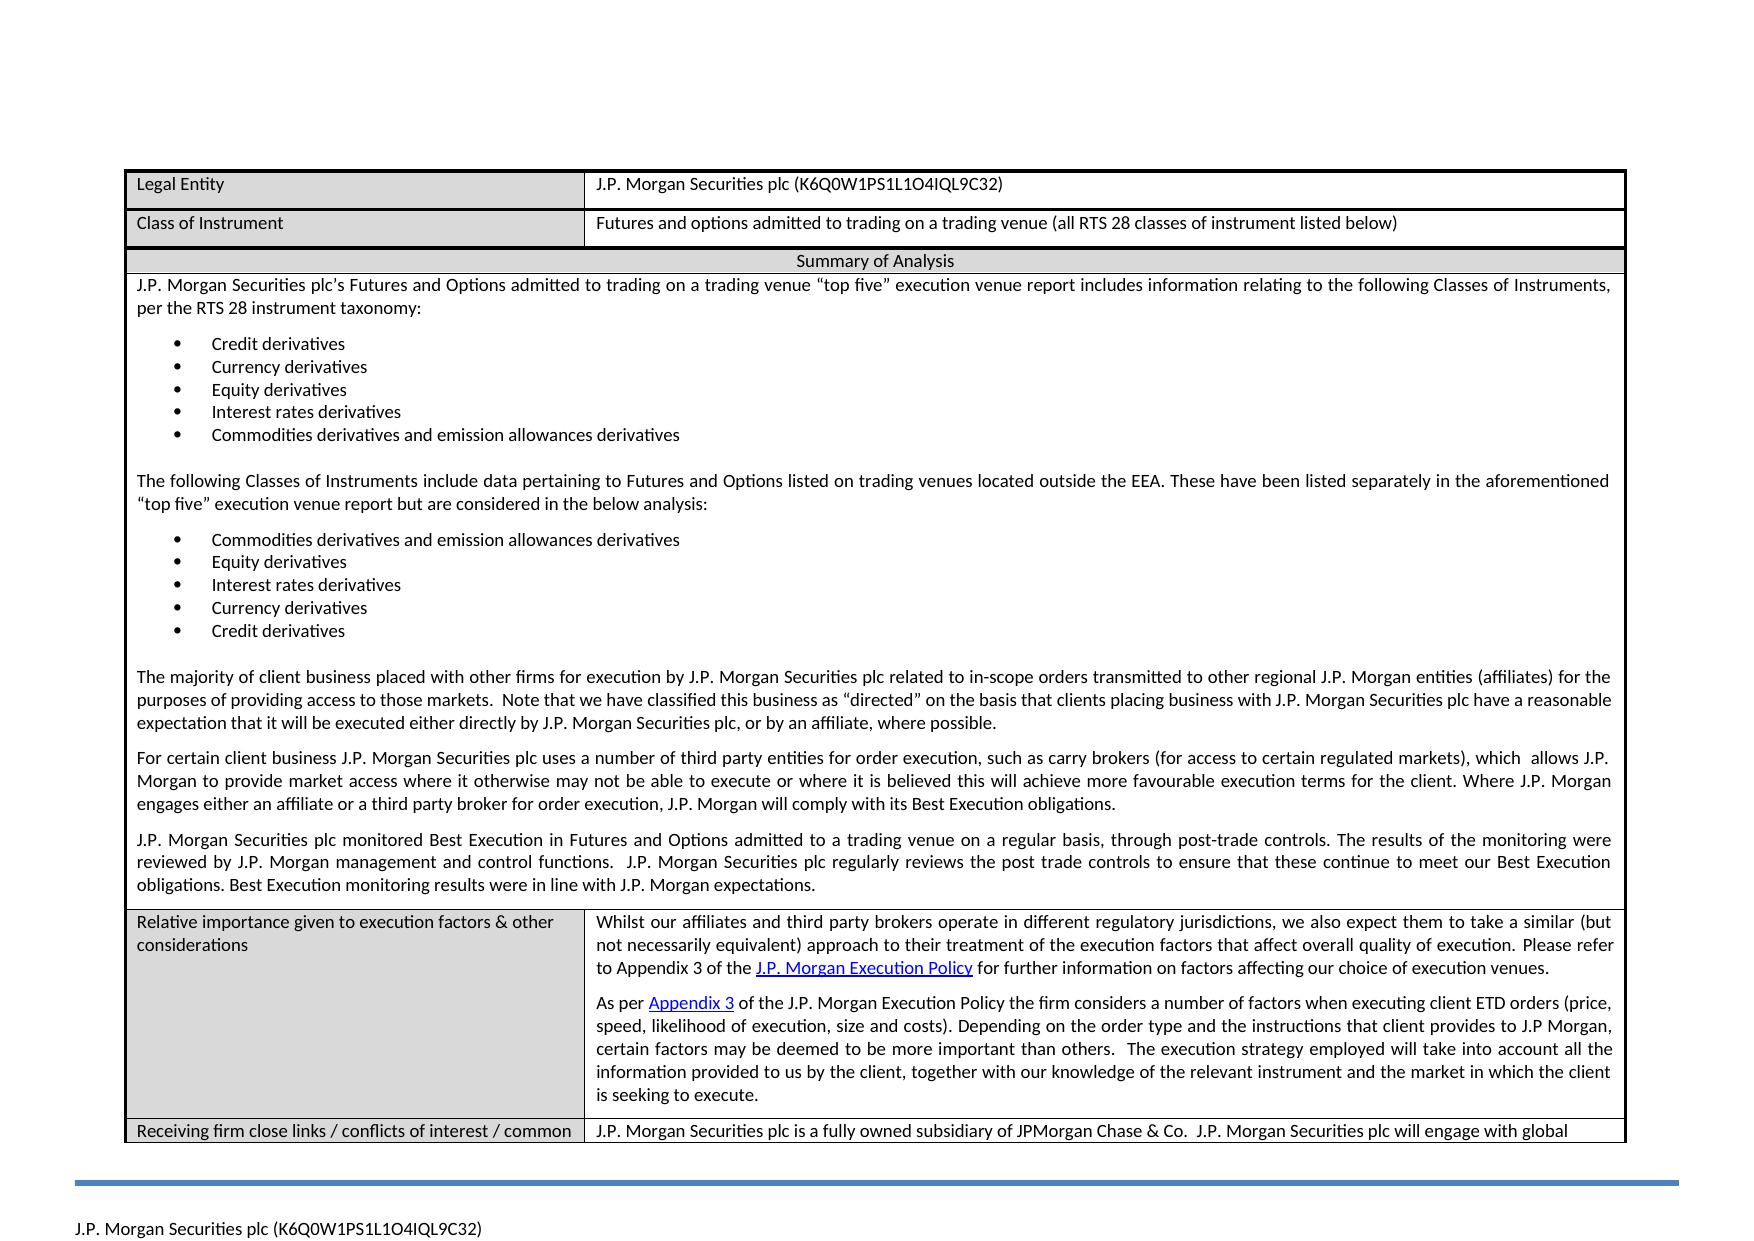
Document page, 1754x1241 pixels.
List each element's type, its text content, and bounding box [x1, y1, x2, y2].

table_cell J.P. Morgan Securities plc’s Futures and Options admitted to trading on a trading venue “top five” execution venue report includes information relating to the following Classes of Instruments, per the RTS 28 instrument taxonomy: Credit derivatives Currency derivatives Equity derivatives Interest rates derivatives Commodities derivatives and emission allowances derivatives The following Classes of Instruments include data pertaining to Futures and Options listed on trading venues located outside the EEA. These have been listed separately in the aforementioned “top five” execution venue report but are considered in the below analysis: Commodities derivatives and emission allowances derivatives Equity derivatives Interest rates derivatives Currency derivatives Credit derivatives The majority of client business placed with other firms for execution by J.P. Morgan Securities plc related to in-scope orders transmitted to other regional J.P. Morgan entities (affiliates) for the purposes of providing access to those markets. Note that we have classified this business as “directed” on the basis that clients placing business with J.P. Morgan Securities plc have a reasonable expectation that it will be executed either directly by J.P. Morgan Securities plc, or by an affiliate, where possible. For certain client business J.P. Morgan Securities plc uses a number of third party entities for order execution, such as carry brokers (for access to certain regulated markets), which allows J.P. Morgan to provide market access where it otherwise may not be able to execute or where it is believed this will achieve more favourable execution terms for the client. Where J.P. Morgan engages either an affiliate or a third party broker for order execution, J.P. Morgan will comply with its Best Execution obligations. J.P. Morgan Securities plc monitored Best Execution in Futures and Options admitted to a trading venue on a regular basis, through post-trade controls. The results of the monitoring were reviewed by J.P. Morgan management and control functions. J.P. Morgan Securities plc regularly reviews the post trade controls to ensure that these continue to meet our Best Execution obligations. Best Execution monitoring results were in line with J.P. Morgan expectations. [127, 274, 1624, 909]
table_cell Class of Instrument [127, 211, 584, 246]
table_header J.P. Morgan Securities plc (K6Q0W1PS1L1O4IQL9C32) [585, 173, 1624, 208]
table_cell Summary of Analysis [127, 250, 1624, 272]
table_cell Whilst our affiliates and third party brokers operate in different regulatory jurisdictions, we also expect them to take a similar (but not necessarily equivalent) approach to their treatment of the execution factors that affect overall quality of execution. Please refer to Appendix 3 of the J.P. Morgan Execution Policy for further information on factors affecting our choice of execution venues. As per Appendix 3 of the J.P. Morgan Execution Policy the firm considers a number of factors when executing client ETD orders (price, speed, likelihood of execution, size and costs). Depending on the order type and the instructions that client provides to J.P Morgan, certain factors may be deemed to be more important than others. The execution strategy employed will take into account all the information provided to us by the client, together with our knowledge of the relevant instrument and the market in which the client is seeking to execute. [585, 910, 1624, 1118]
table_cell Futures and options admitted to trading on a trading venue (all RTS 28 classes of instrument listed below) [585, 211, 1624, 246]
table_header Legal Entity [127, 173, 584, 208]
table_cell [127, 1119, 584, 1142]
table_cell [585, 1119, 1624, 1142]
table_cell Relative importance given to execution factors & other considerations [127, 910, 584, 1118]
